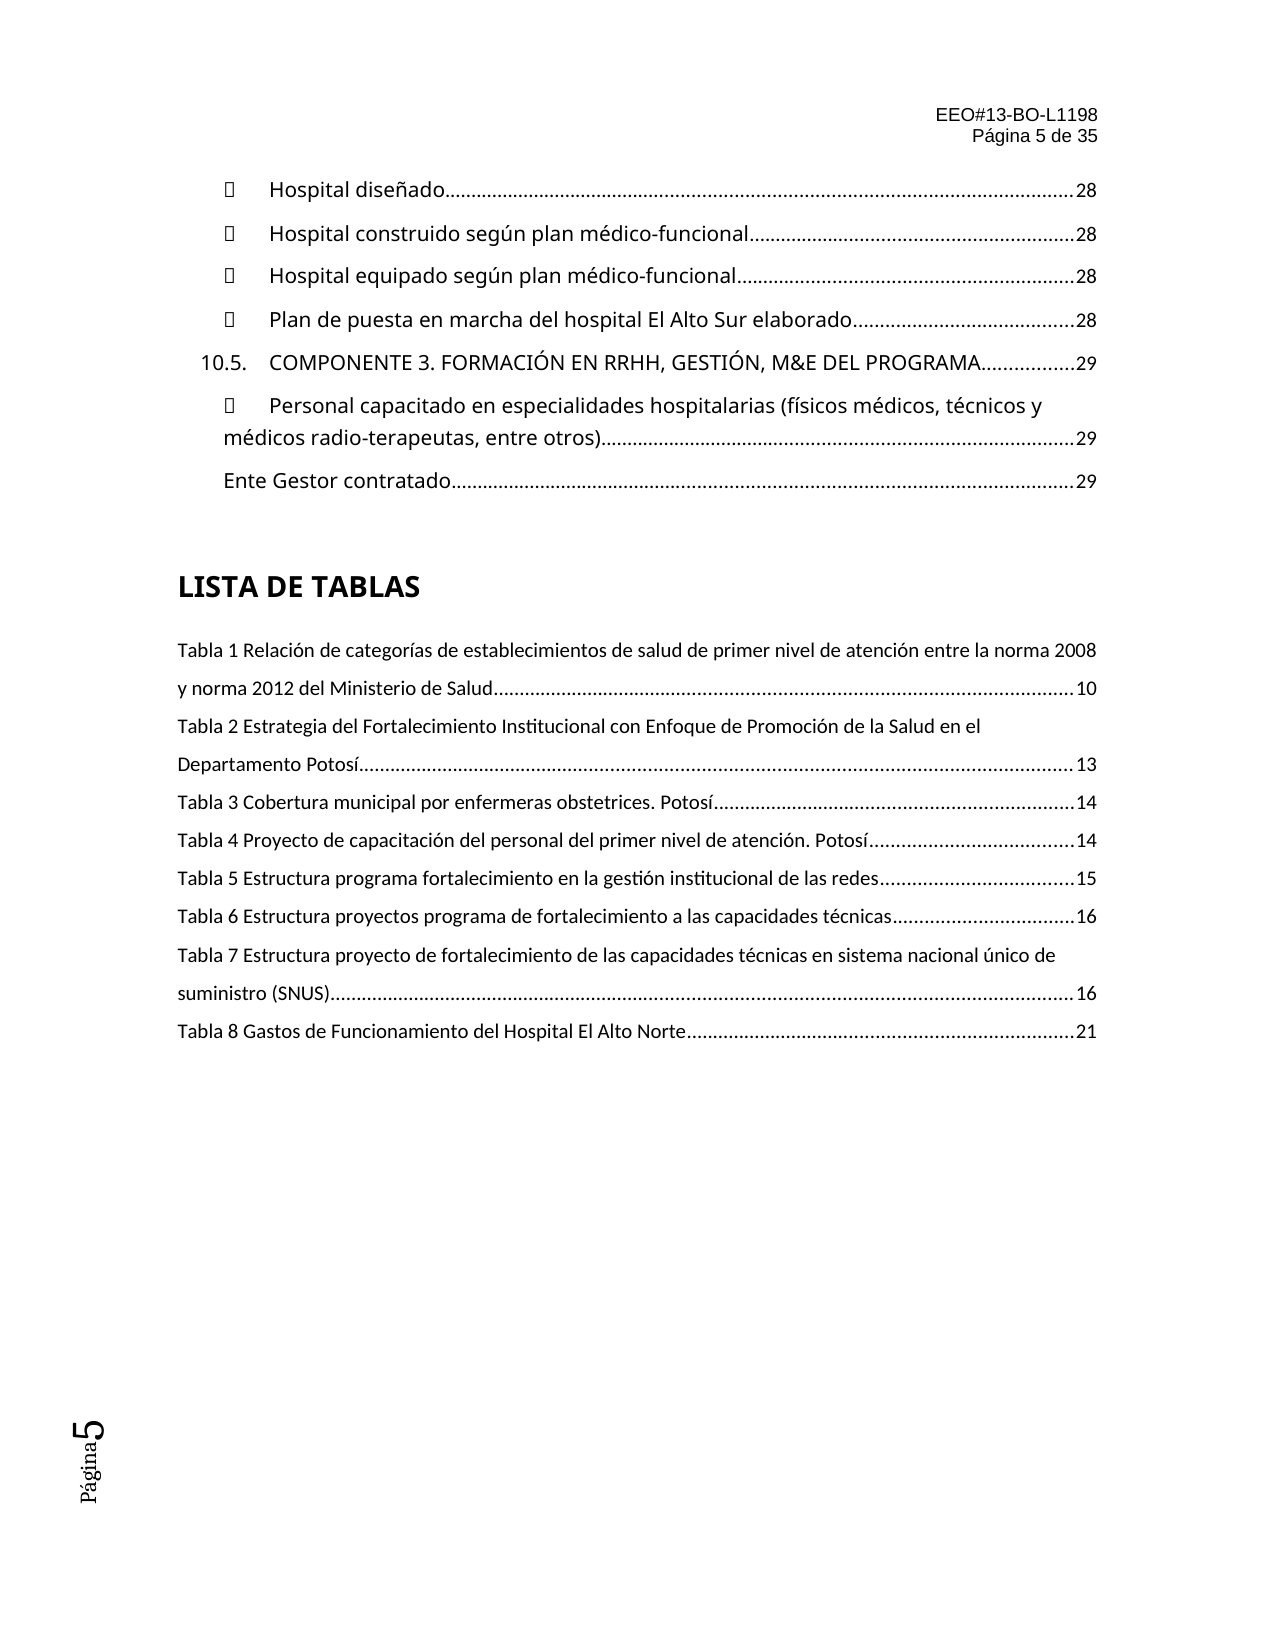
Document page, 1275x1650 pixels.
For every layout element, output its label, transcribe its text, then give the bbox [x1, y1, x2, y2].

text Tabla 8 Gastos de Funcionamiento del Hospital El Alto Norte 21 [177, 1018, 1098, 1043]
text Tabla 4 Proyecto de capacitación del personal del primer nivel de atención. Potosí 14 [177, 827, 1098, 853]
text Tabla 2 Estrategia del Fortalecimiento Institucional con Enfoque de Promoción de la Salud en el Departamento Potosí 13 [177, 713, 1098, 777]
text Tabla 7 Estructura proyecto de fortalecimiento de las capacidades técnicas en sistema nacional único de suministro (SNUS) 16 [177, 942, 1098, 1005]
text Tabla 1 Relación de categorías de establecimientos de salud de primer nivel de atención entre la norma 2008 y norma 2012 del Ministerio de Salud 10 [177, 637, 1098, 700]
text Tabla 6 Estructura proyectos programa de fortalecimiento a las capacidades técnicas 16 [177, 904, 1098, 929]
subtitle LISTA DE TABLAS [177, 566, 1098, 606]
text Tabla 5 Estructura programa fortalecimiento en la gestión institucional de las redes 15 [177, 866, 1098, 891]
text Tabla 3 Cobertura municipal por enfermeras obstetrices. Potosí 14 [177, 789, 1098, 815]
